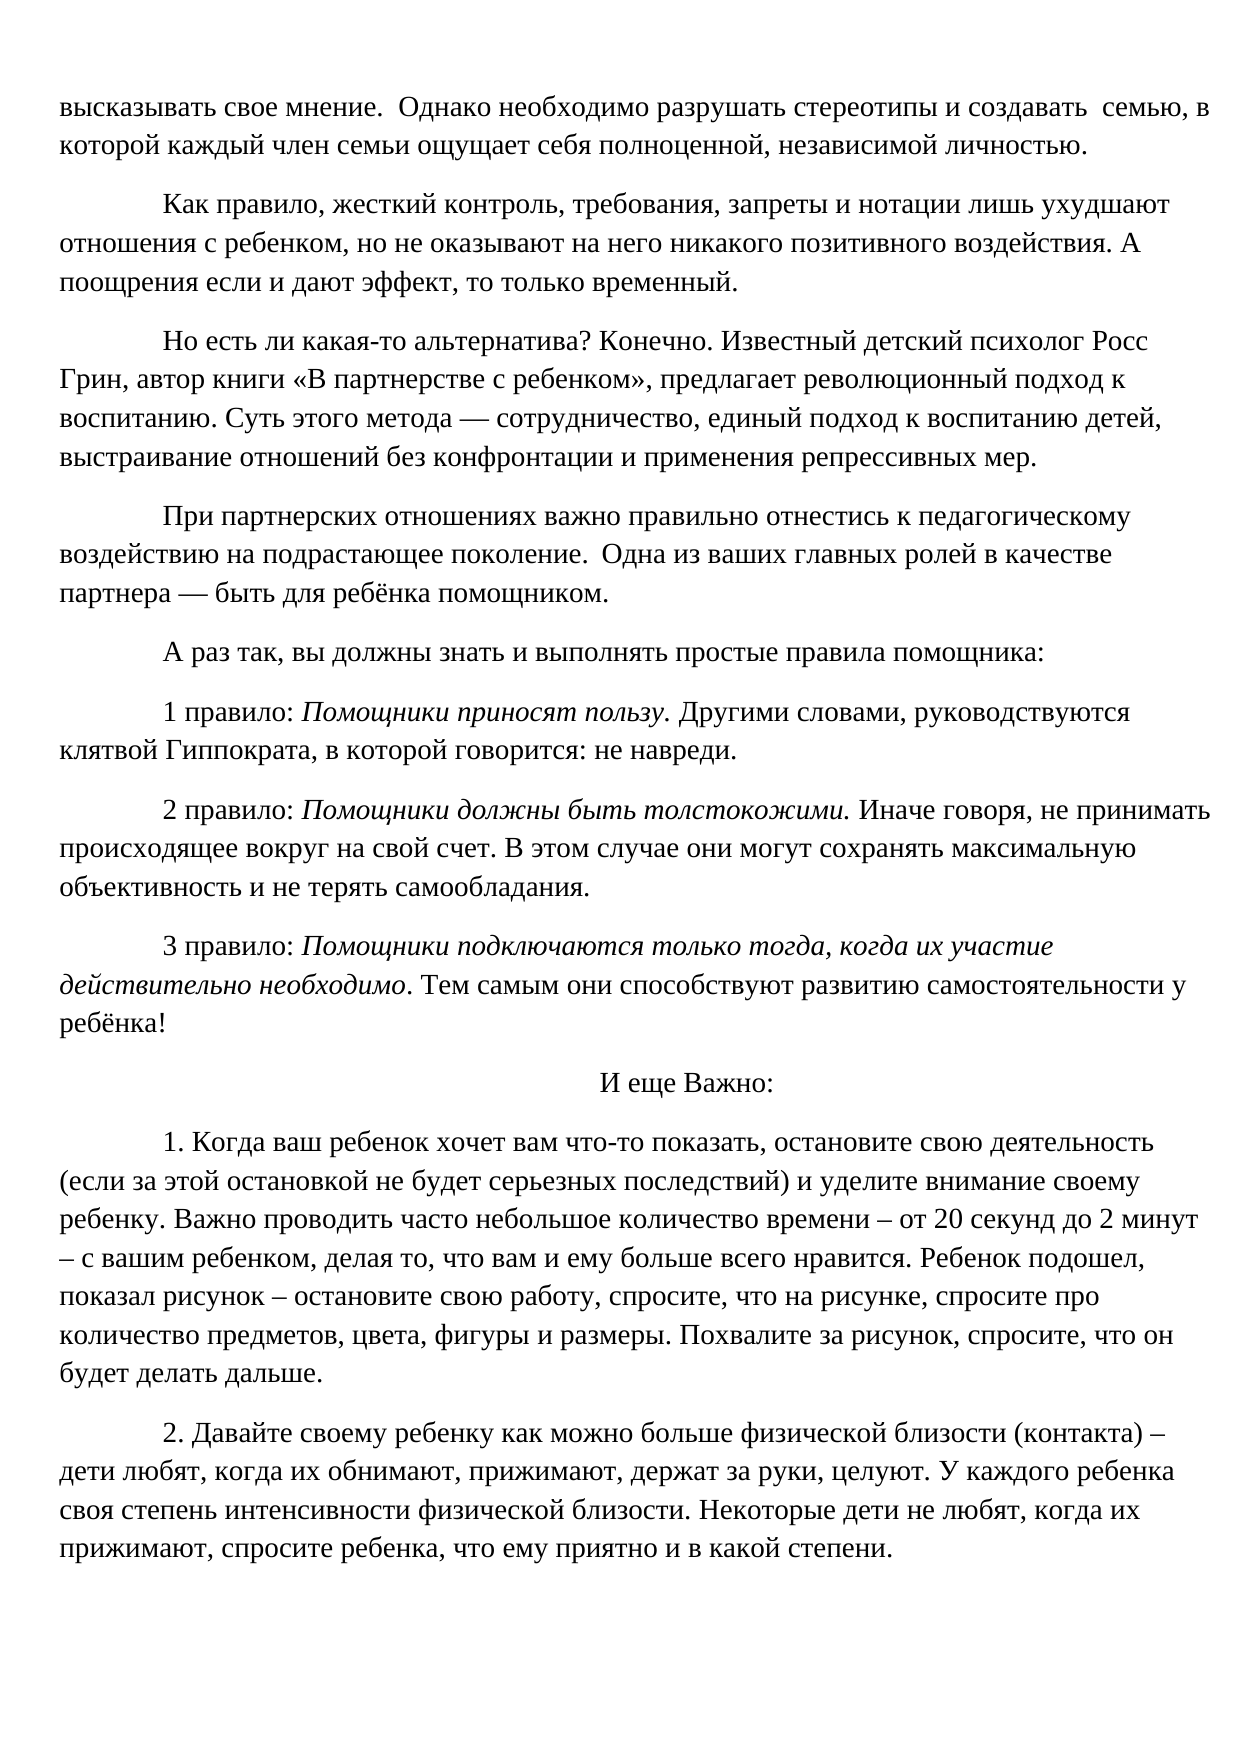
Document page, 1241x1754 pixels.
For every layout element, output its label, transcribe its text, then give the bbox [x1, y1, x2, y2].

text 2. Давайте своему ребенку как можно больше физической близости (контакта) – дети любят, когда их обнимают, прижимают, держат за руки, целуют. У каждого ребенка своя степень интенсивности физической близости. Некоторые дети не любят, когда их прижимают, спросите ребенка, что ему приятно и в какой степени. [59, 1415, 1211, 1564]
text 3 правило: Помощники подключаются только тогда, когда их участие действительно необходимо. Тем самым они способствуют развитию самостоятельности у ребёнка! [59, 928, 1211, 1039]
text Но есть ли какая-то альтернатива? Конечно. Известный детский психолог Росс Грин, автор книги «В партнерстве с ребенком», предлагает революционный подход к воспитанию. Суть этого метода — сотрудничество, единый подход к воспитанию детей, выстраивание отношений без конфронтации и применения репрессивных мер. [59, 323, 1211, 472]
text А раз так, вы должны знать и выполнять простые правила помощника: [59, 634, 1211, 668]
text И еще Важно: [59, 1065, 1211, 1098]
text При партнерских отношениях важно правильно отнестись к педагогическому воздействию на подрастающее поколение. Одна из ваших главных ролей в качестве партнера — быть для ребёнка помощником. [59, 498, 1211, 609]
text 1 правило: Помощники приносят пользу. Другими словами, руководствуются клятвой Гиппократа, в которой говорится: не навреди. [59, 694, 1211, 766]
text 1. Когда ваш ребенок хочет вам что-то показать, остановите свою деятельность (если за этой остановкой не будет серьезных последствий) и уделите внимание своему ребенку. Важно проводить часто небольшое количество времени – от 20 секунд до 2 минут – с вашим ребенком, делая то, что вам и ему больше всего нравится. Ребенок подошел, показал рисунок – остановите свою работу, спросите, что на рисунке, спросите про количество предметов, цвета, фигуры и размеры. Похвалите за рисунок, спросите, что он будет делать дальше. [59, 1124, 1211, 1389]
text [59, 89, 1211, 161]
text Как правило, жесткий контроль, требования, запреты и нотации лишь ухудшают отношения с ребенком, но не оказывают на него никакого позитивного воздействия. А поощрения если и дают эффект, то только временный. [59, 187, 1211, 297]
text 2 правило: Помощники должны быть толстокожими. Иначе говоря, не принимать происходящее вокруг на свой счет. В этом случае они могут сохранять максимальную объективность и не терять самообладания. [59, 792, 1211, 902]
